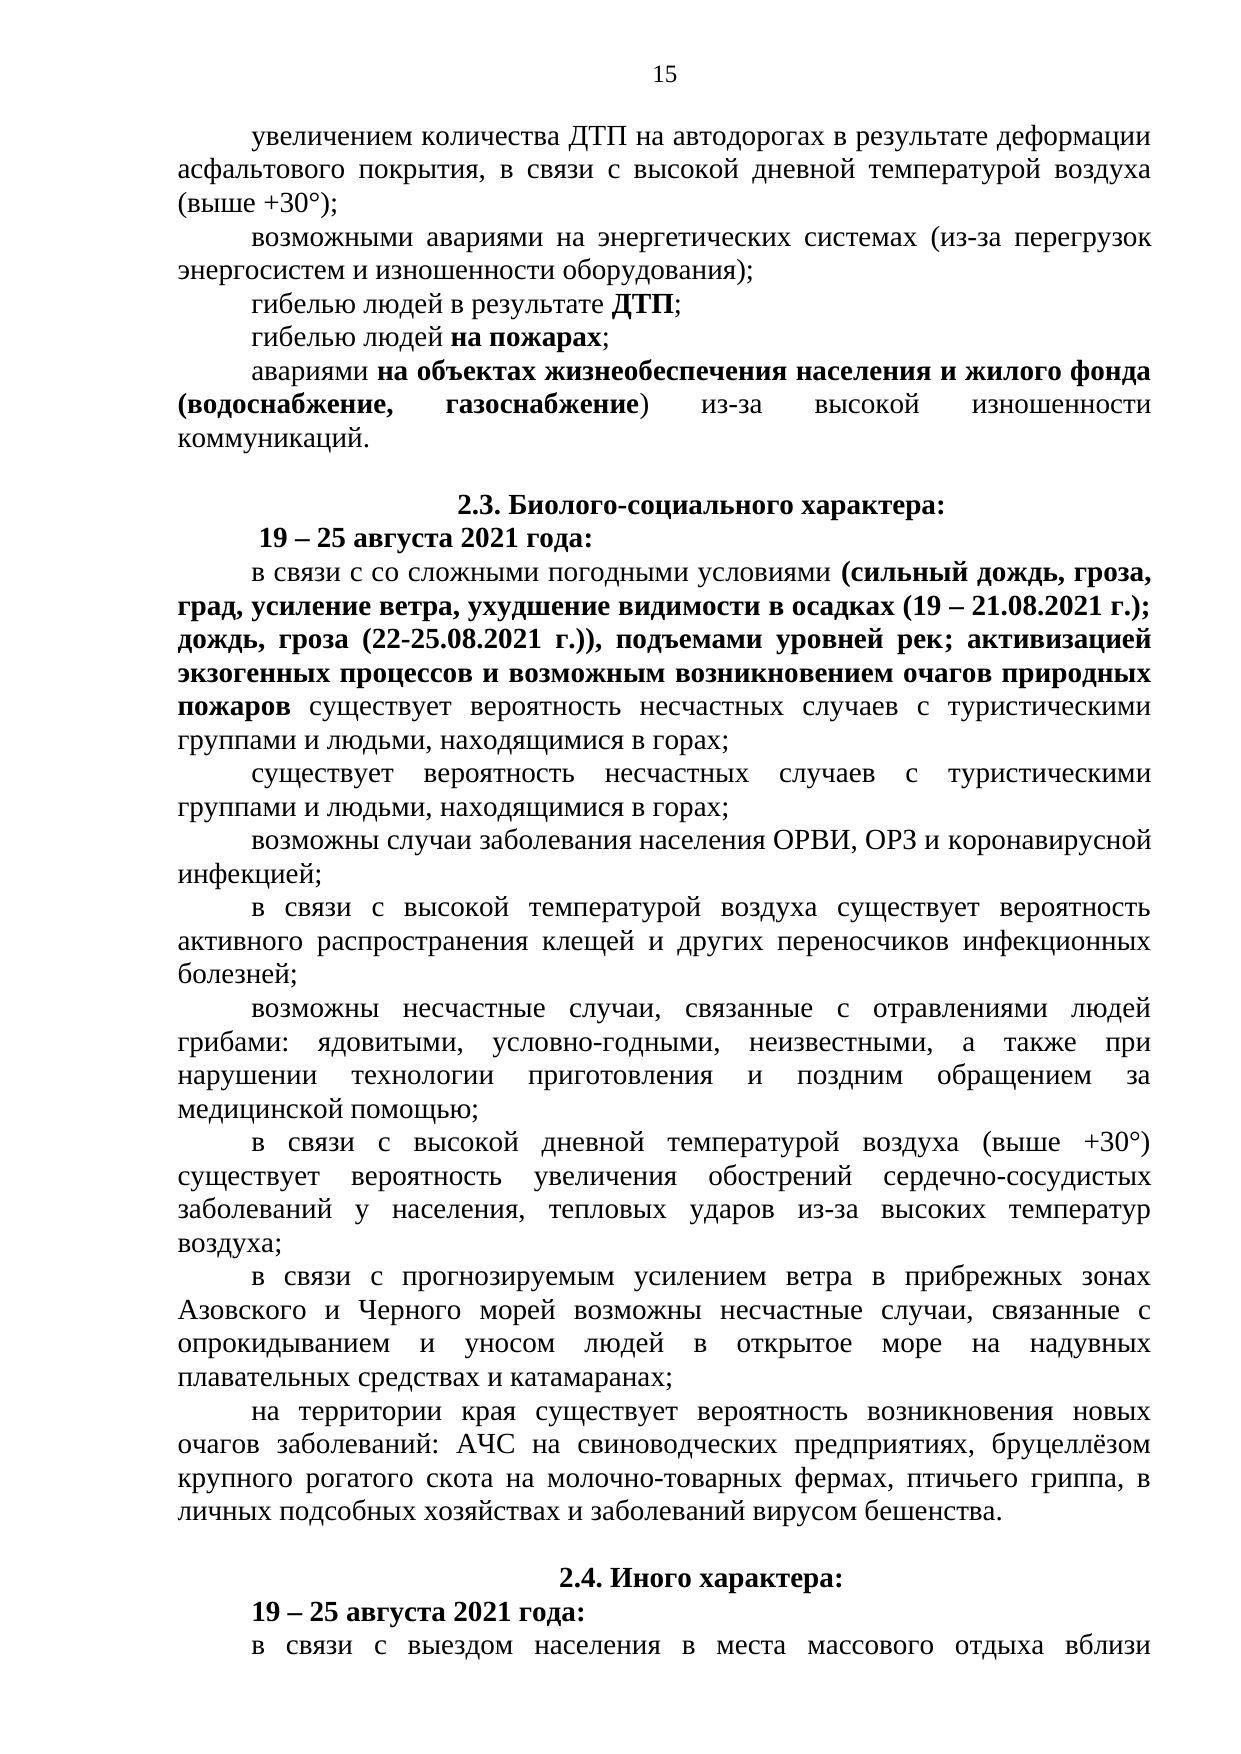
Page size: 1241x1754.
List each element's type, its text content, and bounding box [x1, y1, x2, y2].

text гибелью людей в результате ДТП; [177, 286, 1152, 319]
text на территории края существует вероятность возникновения новых очагов заболеваний: АЧС на свиноводческих предприятиях, бруцеллёзом крупного рогатого скота на молочно-товарных фермах, птичьего гриппа, в личных подсобных хозяйствах и заболеваний вирусом бешенства. [177, 1393, 1152, 1527]
text 19 – 25 августа 2021 года: [177, 1594, 1152, 1627]
text в связи с со сложными погодными условиями (сильный дождь, гроза, град, усиление ветра, ухудшение видимости в осадках (19 – 21.08.2021 г.); дождь, гроза (22-25.08.2021 г.)), подъемами уровней рек; активизацией экзогенных процессов и возможным возникновением очагов природных пожаров существует вероятность несчастных случаев с туристическими группами и людьми, находящимися в горах; [177, 554, 1152, 755]
text 2.4. Иного характера: [177, 1560, 1152, 1594]
text в связи с высокой дневной температурой воздуха (выше +30°) существует вероятность увеличения обострений сердечно-сосудистых заболеваний у населения, тепловых ударов из-за высоких температур воздуха; [177, 1124, 1152, 1258]
text увеличением количества ДТП на автодорогах в результате деформации асфальтового покрытия, в связи с высокой дневной температурой воздуха (выше +30°); [177, 118, 1152, 219]
text в связи с высокой температурой воздуха существует вероятность активного распространения клещей и других переносчиков инфекционных болезней; [177, 889, 1152, 990]
text гибелью людей на пожарах; [177, 319, 1152, 353]
text авариями на объектах жизнеобеспечения населения и жилого фонда (водоснабжение, газоснабжение) из-за высокой изношенности коммуникаций. [177, 353, 1152, 453]
text возможными авариями на энергетических системах (из-за перегрузок энергосистем и изношенности оборудования); [177, 219, 1152, 286]
text существует вероятность несчастных случаев с туристическими группами и людьми, находящимися в горах; [177, 755, 1152, 822]
text в связи с прогнозируемым усилением ветра в прибрежных зонах Азовского и Черного морей возможны несчастные случаи, связанные с опрокидыванием и уносом людей в открытое море на надувных плавательных средствах и катамаранах; [177, 1258, 1152, 1393]
text 2.3. Биолого-социального характера: [177, 487, 1152, 521]
text возможны несчастные случаи, связанные с отравлениями людей грибами: ядовитыми, условно-годными, неизвестными, а также при нарушении технологии приготовления и поздним обращением за медицинской помощью; [177, 990, 1152, 1124]
text возможны случаи заболевания населения ОРВИ, ОРЗ и коронавирусной инфекцией; [177, 822, 1152, 889]
text 19 – 25 августа 2021 года: [177, 521, 1152, 554]
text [177, 1627, 1152, 1661]
